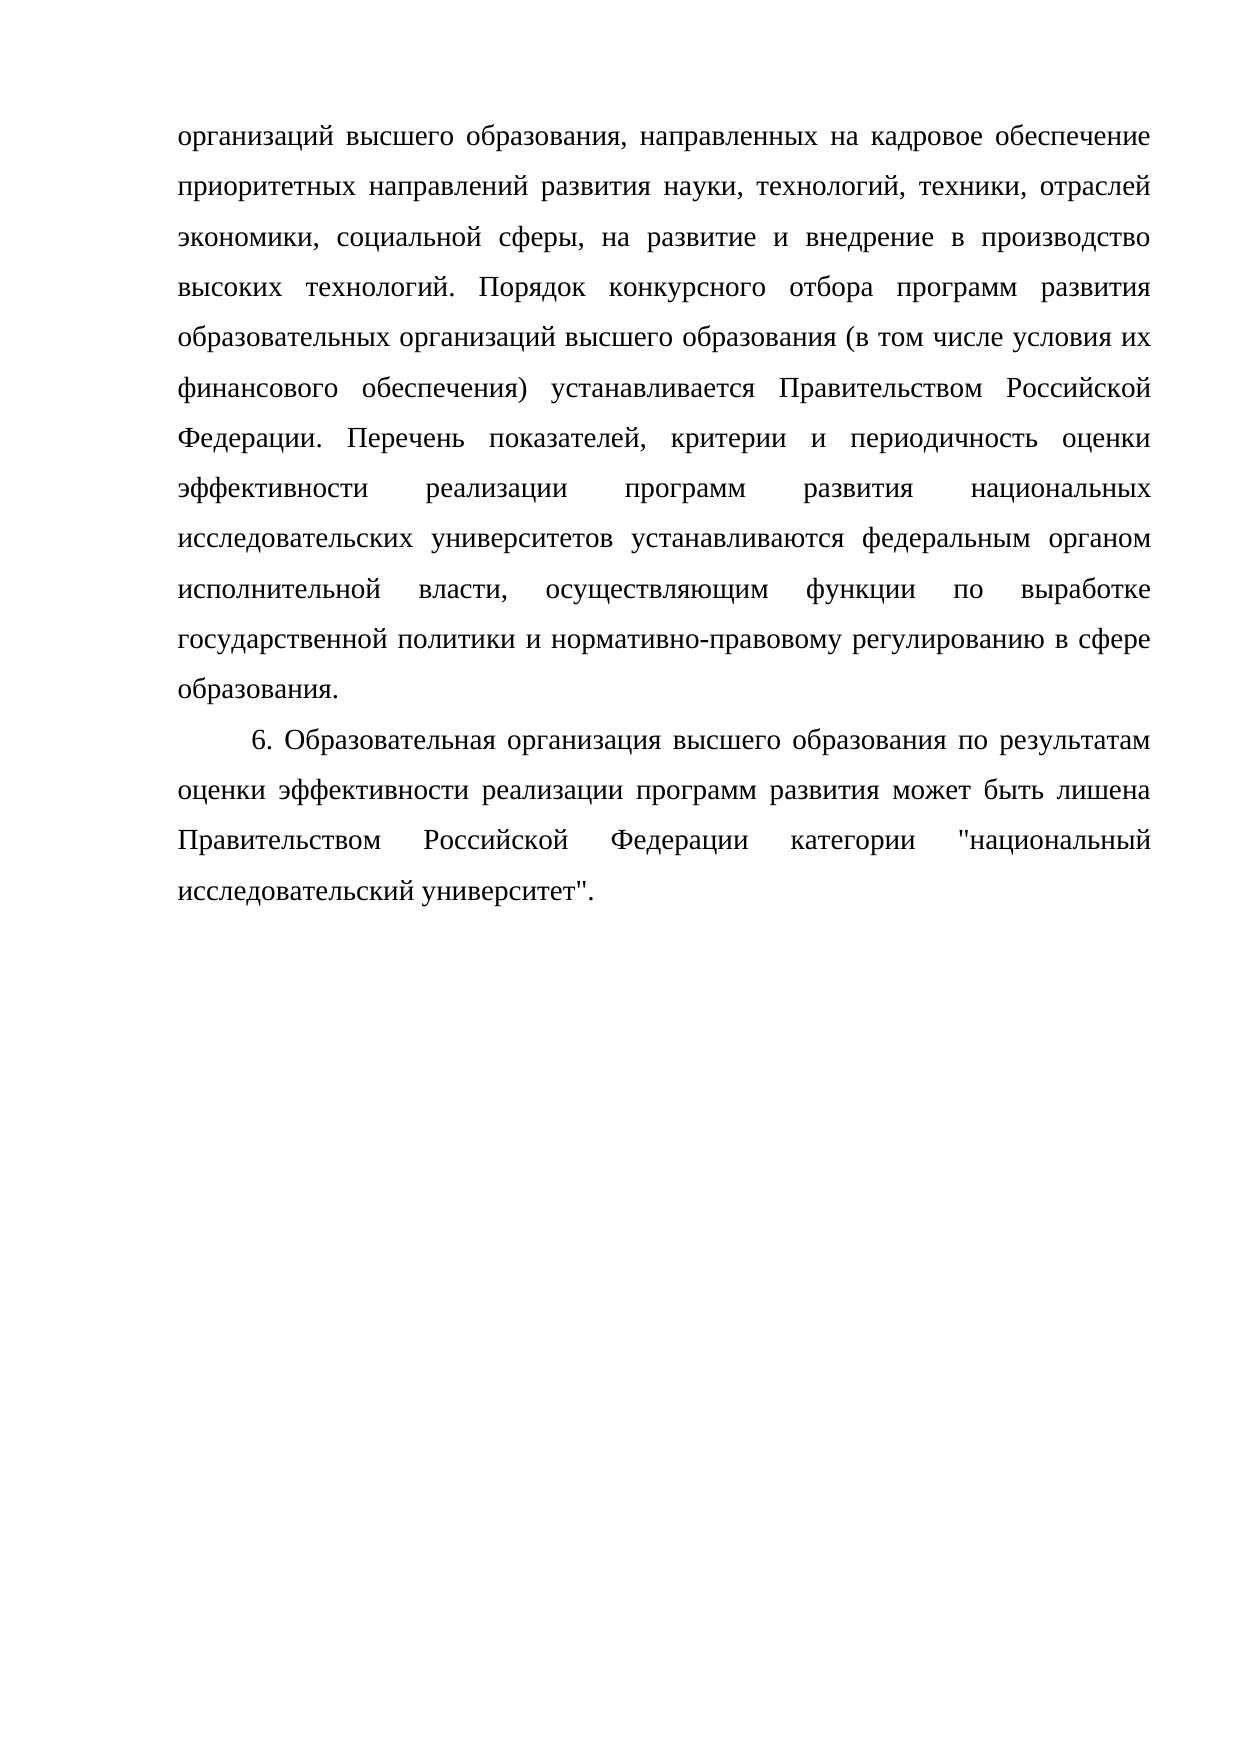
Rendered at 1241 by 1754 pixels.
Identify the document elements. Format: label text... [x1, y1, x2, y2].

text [177, 118, 1152, 705]
text 6. Образовательная организация высшего образования по результатам оценки эффективности реализации программ развития может быть лишена Правительством Российской Федерации категории "национальный исследовательский университет". [177, 722, 1152, 906]
